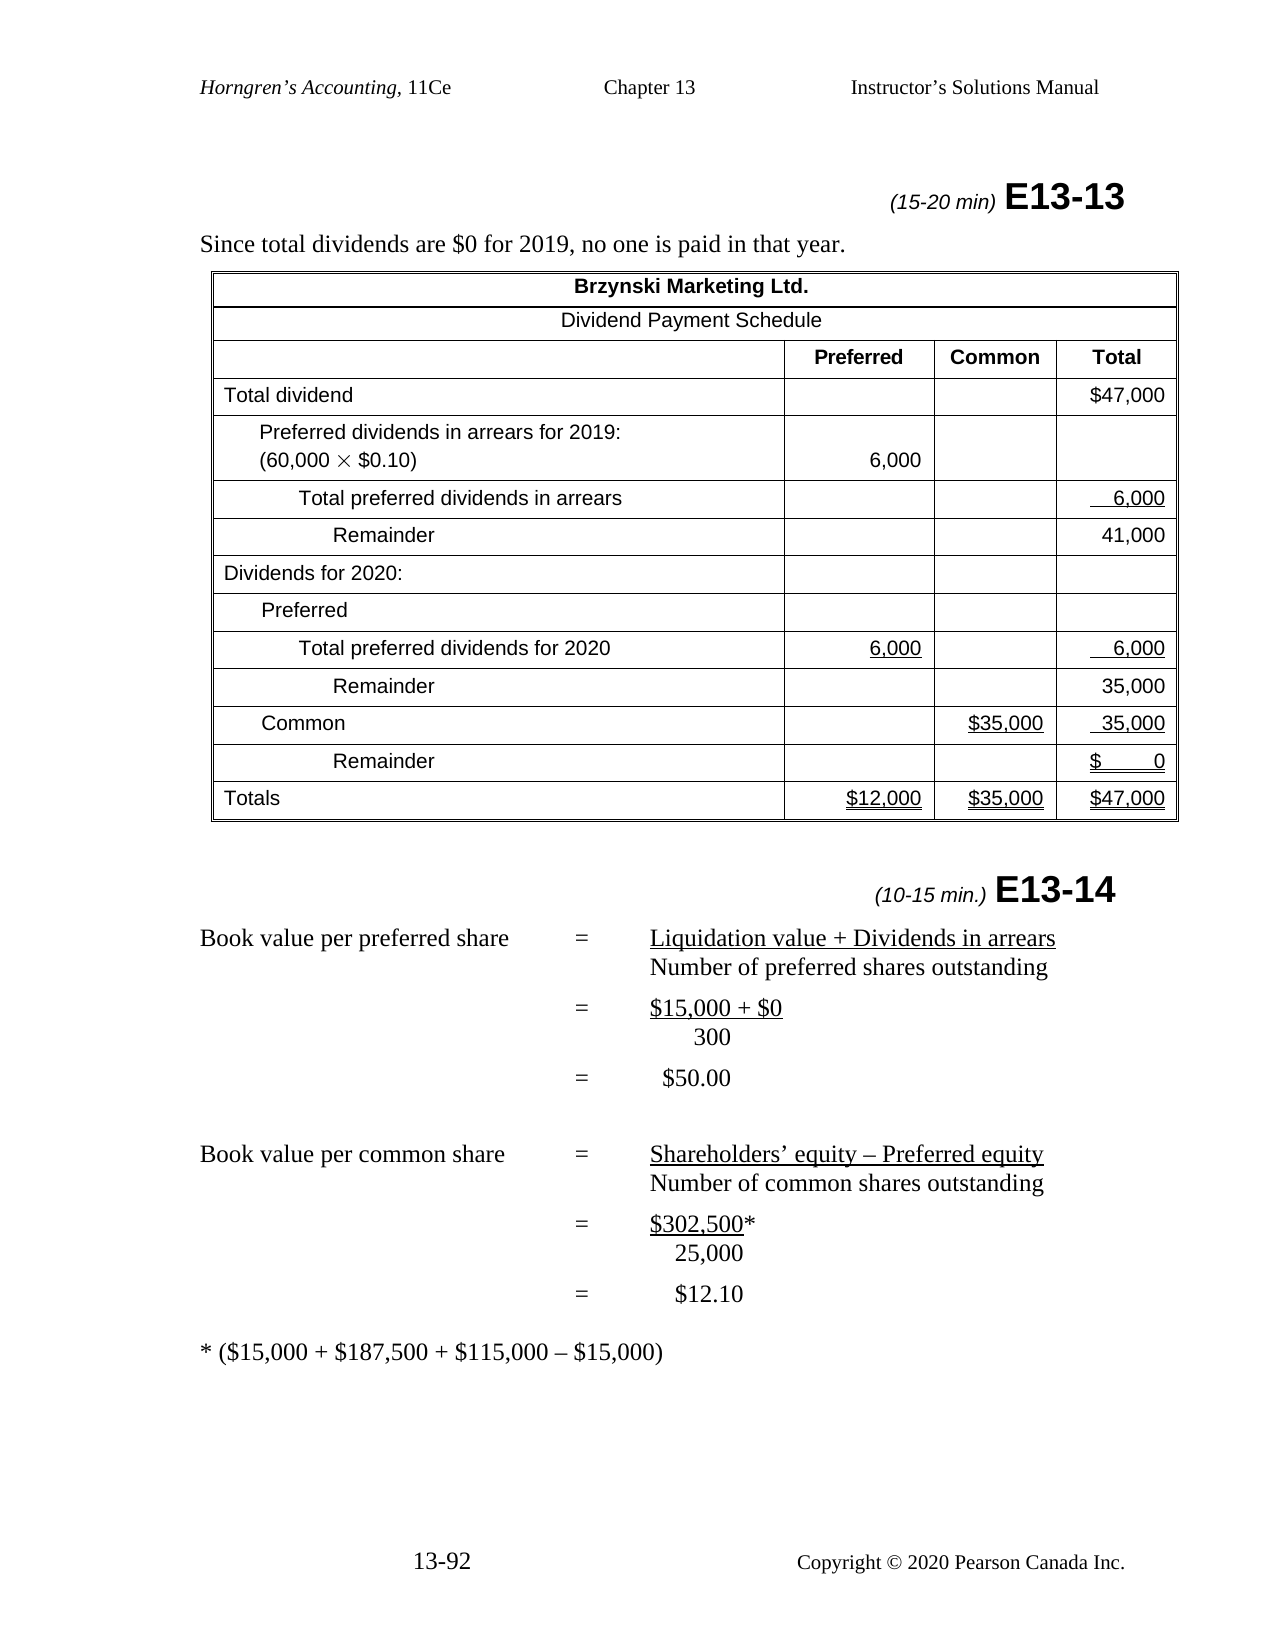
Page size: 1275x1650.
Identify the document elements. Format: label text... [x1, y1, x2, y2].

table_cell [935, 416, 1056, 480]
table_cell [1057, 416, 1176, 480]
table_cell 6,000 [785, 632, 934, 668]
table_cell 6,000 [785, 416, 934, 480]
table_cell 35,000 [1057, 669, 1176, 706]
table_cell [785, 519, 934, 555]
table_cell [675, 632, 784, 668]
table_cell [649, 341, 784, 377]
table_cell 6,000 [1057, 632, 1176, 668]
text Since total dividends are $0 for 2019, no one is paid in that year. [199, 229, 1125, 258]
table_cell Remainder [214, 669, 709, 706]
text * ($15,000 + $187,500 + $115,000 – $15,000) [199, 1337, 1125, 1366]
table_cell [785, 481, 934, 518]
table_cell [935, 519, 1056, 555]
table_cell [709, 782, 784, 819]
table_cell [935, 669, 1056, 706]
table_cell [785, 379, 934, 415]
table_cell [709, 669, 784, 706]
table_cell 41,000 [1057, 519, 1176, 555]
table_cell [709, 745, 784, 781]
table_cell $12,000 [785, 782, 934, 819]
text (10-15 min.) E13-14 [450, 867, 1125, 910]
table_cell $ 0 [1057, 745, 1176, 781]
table_cell Common [935, 341, 1056, 377]
text 300 [199, 1022, 1125, 1050]
table_cell [935, 632, 1056, 668]
table_cell [674, 481, 784, 518]
table_cell [709, 519, 784, 555]
table_cell 35,000 [1057, 707, 1176, 743]
table_cell Dividends for 2020: [214, 556, 709, 593]
table_cell Remainder [214, 519, 709, 555]
text (15-20 min) E13-13 [199, 174, 1125, 217]
table_cell Preferred [214, 594, 709, 631]
text = $12.10 [199, 1279, 1125, 1308]
table_header Brzynski Marketing Ltd. [214, 274, 1176, 306]
table_cell Total preferred dividends for 2020 [214, 632, 674, 668]
table_cell [785, 556, 934, 593]
text = $15,000 + $0 [199, 993, 1125, 1022]
text = $302,500* [199, 1209, 1125, 1238]
text Number of preferred shares outstanding [199, 952, 1125, 980]
table_cell [785, 669, 934, 706]
table_cell [709, 594, 784, 631]
text = $50.00 [199, 1063, 1125, 1092]
table_cell Total dividend [214, 379, 709, 415]
table_cell [935, 745, 1056, 781]
table_cell $35,000 [935, 782, 1056, 819]
table_cell [1057, 594, 1176, 631]
table_cell Totals [214, 782, 709, 819]
table_cell [709, 416, 784, 480]
table_cell [1057, 556, 1176, 593]
table_cell $47,000 [1057, 379, 1176, 415]
table_cell Preferred [785, 341, 934, 377]
table_cell [785, 745, 934, 781]
table_cell [935, 594, 1056, 631]
table_cell [785, 707, 934, 743]
table_cell $47,000 [1057, 782, 1176, 819]
table_cell [214, 341, 649, 377]
table_cell [935, 556, 1056, 593]
text Book value per common share = Shareholders’ equity – Preferred equity [199, 1139, 1125, 1168]
table_cell [785, 594, 934, 631]
table_cell Preferred dividends in arrears for 2019: (60,000 $0.10) [214, 416, 709, 480]
text Number of common shares outstanding [199, 1168, 1125, 1197]
table_cell [709, 556, 784, 593]
table_cell [935, 481, 1056, 518]
table_cell [709, 379, 784, 415]
table_cell Total [1057, 341, 1176, 377]
table_cell Dividend Payment Schedule [214, 308, 1176, 340]
table_cell Total preferred dividends in arrears [214, 481, 674, 518]
table_cell [709, 707, 784, 743]
table_cell $35,000 [935, 707, 1056, 743]
text 25,000 [199, 1238, 1125, 1267]
text Book value per preferred share = Liquidation value + Dividends in arrears [199, 923, 1125, 952]
table_cell 6,000 [1057, 481, 1176, 518]
table_cell [935, 379, 1056, 415]
table_cell Remainder [214, 745, 709, 781]
table_cell Common [214, 707, 709, 743]
